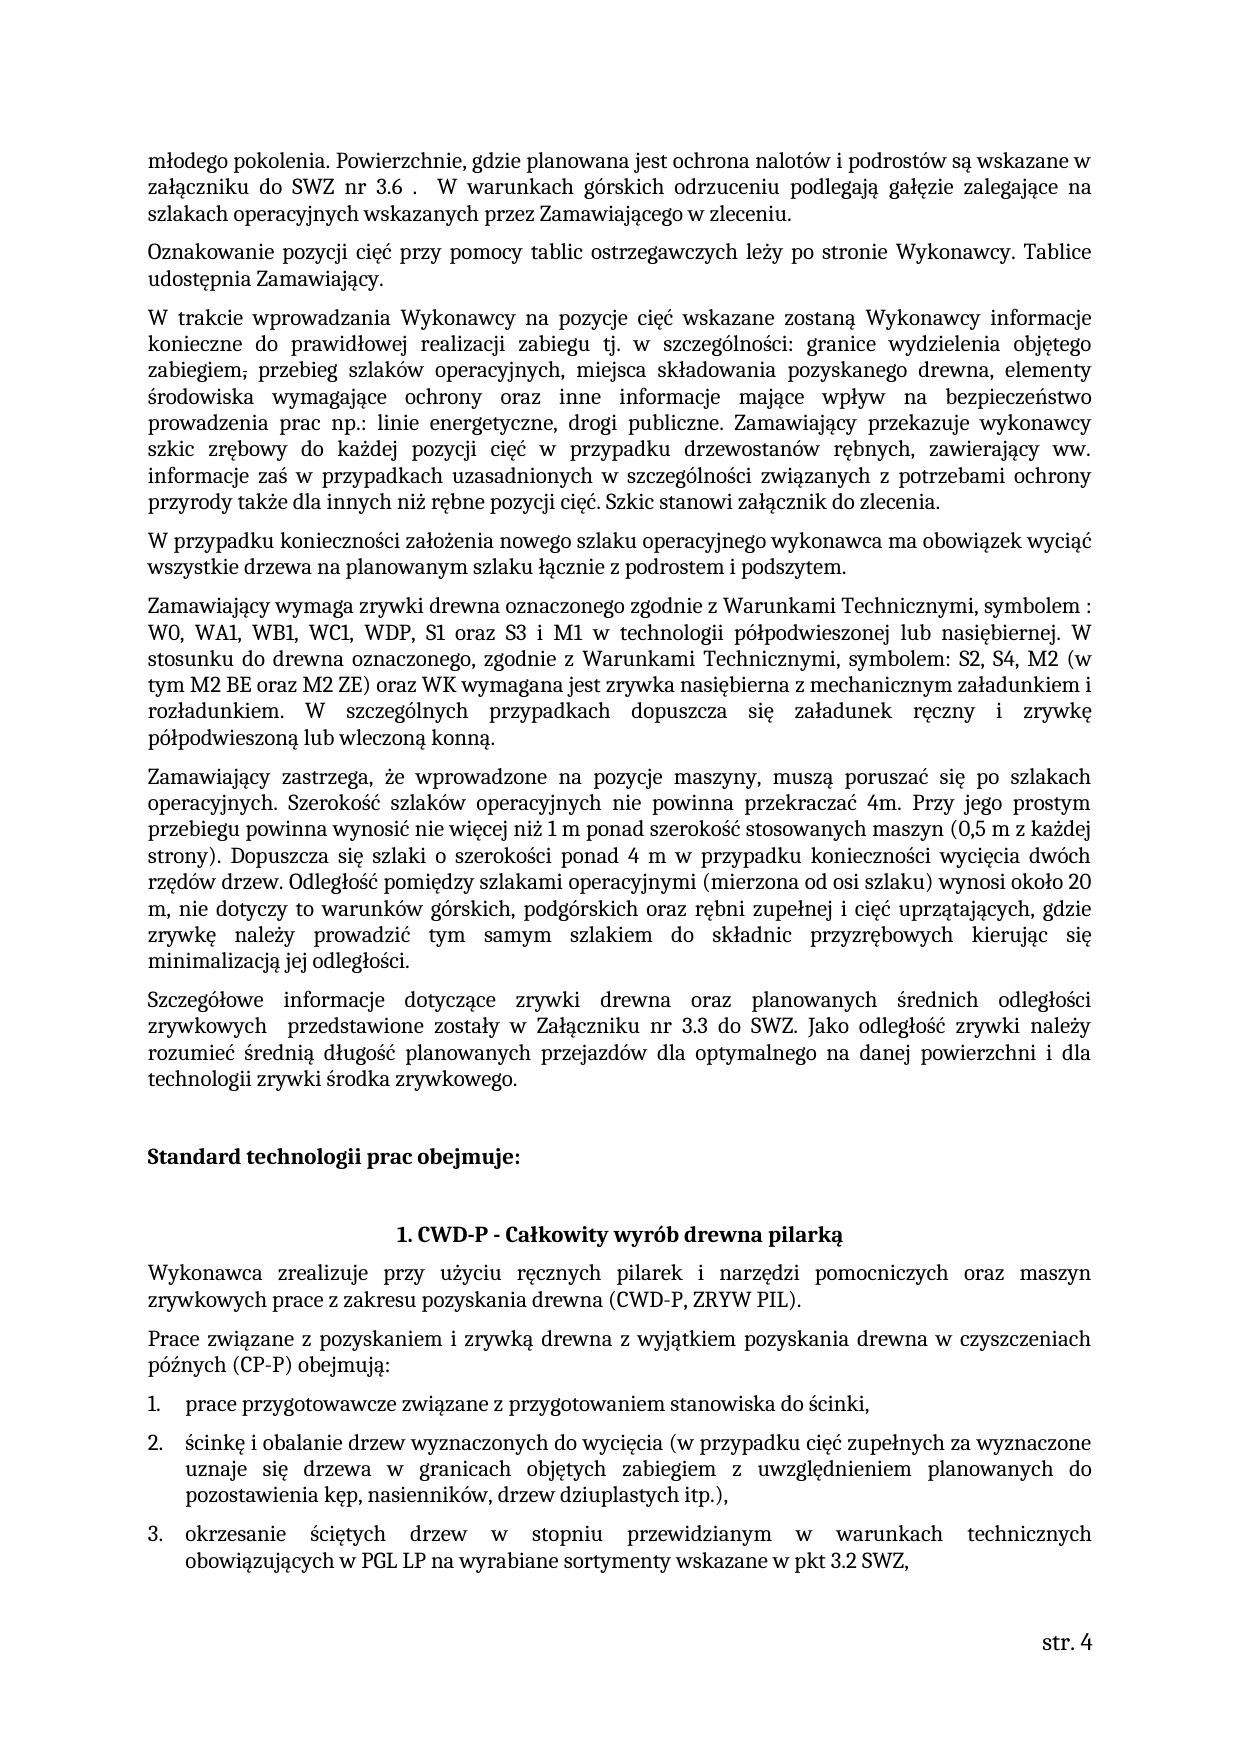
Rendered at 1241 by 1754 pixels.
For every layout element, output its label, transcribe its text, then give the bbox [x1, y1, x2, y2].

text Wykonawca zrealizuje przy użyciu ręcznych pilarek i narzędzi pomocniczych oraz maszyn zrywkowych prace z zakresu pozyskania drewna (CWD-P, ZRYW PIL). [148, 1260, 1093, 1313]
text Standard technologii prac obejmuje: [148, 1144, 1093, 1170]
list ścinkę i obalanie drzew wyznaczonych do wycięcia (w przypadku cięć zupełnych za wyznaczone uznaje się drzewa w granicach objętych zabiegiem z uwzględnieniem planowanych do pozostawienia kęp, nasienników, drzew dziuplastych itp.), [148, 1429, 1093, 1508]
text W trakcie wprowadzania Wykonawcy na pozycje cięć wskazane zostaną Wykonawcy informacje konieczne do prawidłowej realizacji zabiegu tj. w szczególności: granice wydzielenia objętego zabiegiem, przebieg szlaków operacyjnych, miejsca składowania pozyskanego drewna, elementy środowiska wymagające ochrony oraz inne informacje mające wpływ na bezpieczeństwo prowadzenia prac np.: linie energetyczne, drogi publiczne. Zamawiający przekazuje wykonawcy szkic zrębowy do każdej pozycji cięć w przypadku drzewostanów rębnych, zawierający ww. informacje zaś w przypadkach uzasadnionych w szczególności związanych z potrzebami ochrony przyrody także dla innych niż rębne pozycji cięć. Szkic stanowi załącznik do zlecenia. [148, 304, 1093, 515]
text W przypadku konieczności założenia nowego szlaku operacyjnego wykonawca ma obowiązek wyciąć wszystkie drzewa na planowanym szlaku łącznie z podrostem i podszytem. [148, 528, 1093, 580]
text Zamawiający zastrzega, że wprowadzone na pozycje maszyny, muszą poruszać się po szlakach operacyjnych. Szerokość szlaków operacyjnych nie powinna przekraczać 4m. Przy jego prostym przebiegu powinna wynosić nie więcej niż 1 m ponad szerokość stosowanych maszyn (0,5 m z każdej strony). Dopuszcza się szlaki o szerokości ponad 4 m w przypadku konieczności wycięcia dwóch rzędów drzew. Odległość pomiędzy szlakami operacyjnymi (mierzona od osi szlaku) wynosi około 20 m, nie dotyczy to warunków górskich, podgórskich oraz rębni zupełnej i cięć uprzątających, gdzie zrywkę należy prowadzić tym samym szlakiem do składnic przyzrębowych kierując się minimalizacją jej odległości. [148, 763, 1093, 974]
text Prace związane z pozyskaniem i zrywką drewna z wyjątkiem pozyskania drewna w czyszczeniach późnych (CP-P) obejmują: [148, 1325, 1093, 1378]
text Oznakowanie pozycji cięć przy pomocy tablic ostrzegawczych leży po stronie Wykonawcy. Tablice udostępnia Zamawiający. [148, 239, 1093, 292]
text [148, 148, 1093, 227]
text Szczegółowe informacje dotyczące zrywki drewna oraz planowanych średnich odległości zrywkowych przedstawione zostały w Załączniku nr 3.3 do SWZ. Jako odległość zrywki należy rozumieć średnią długość planowanych przejazdów dla optymalnego na danej powierzchni i dla technologii zrywki środka zrywkowego. [148, 987, 1093, 1092]
text 1. CWD-P - Całkowity wyrób drewna pilarką [148, 1221, 1093, 1248]
list okrzesanie ściętych drzew w stopniu przewidzianym w warunkach technicznych obowiązujących w PGL LP na wyrabiane sortymenty wskazane w pkt 3.2 SWZ, [148, 1521, 1093, 1574]
text Zamawiający wymaga zrywki drewna oznaczonego zgodnie z Warunkami Technicznymi, symbolem : W0, WA1, WB1, WC1, WDP, S1 oraz S3 i M1 w technologii półpodwieszonej lub nasiębiernej. W stosunku do drewna oznaczonego, zgodnie z Warunkami Technicznymi, symbolem: S2, S4, M2 (w tym M2 BE oraz M2 ZE) oraz WK wymagana jest zrywka nasiębierna z mechanicznym załadunkiem i rozładunkiem. W szczególnych przypadkach dopuszcza się załadunek ręczny i zrywkę półpodwieszoną lub wleczoną konną. [148, 593, 1093, 751]
list prace przygotowawcze związane z przygotowaniem stanowiska do ścinki, [148, 1391, 1093, 1417]
